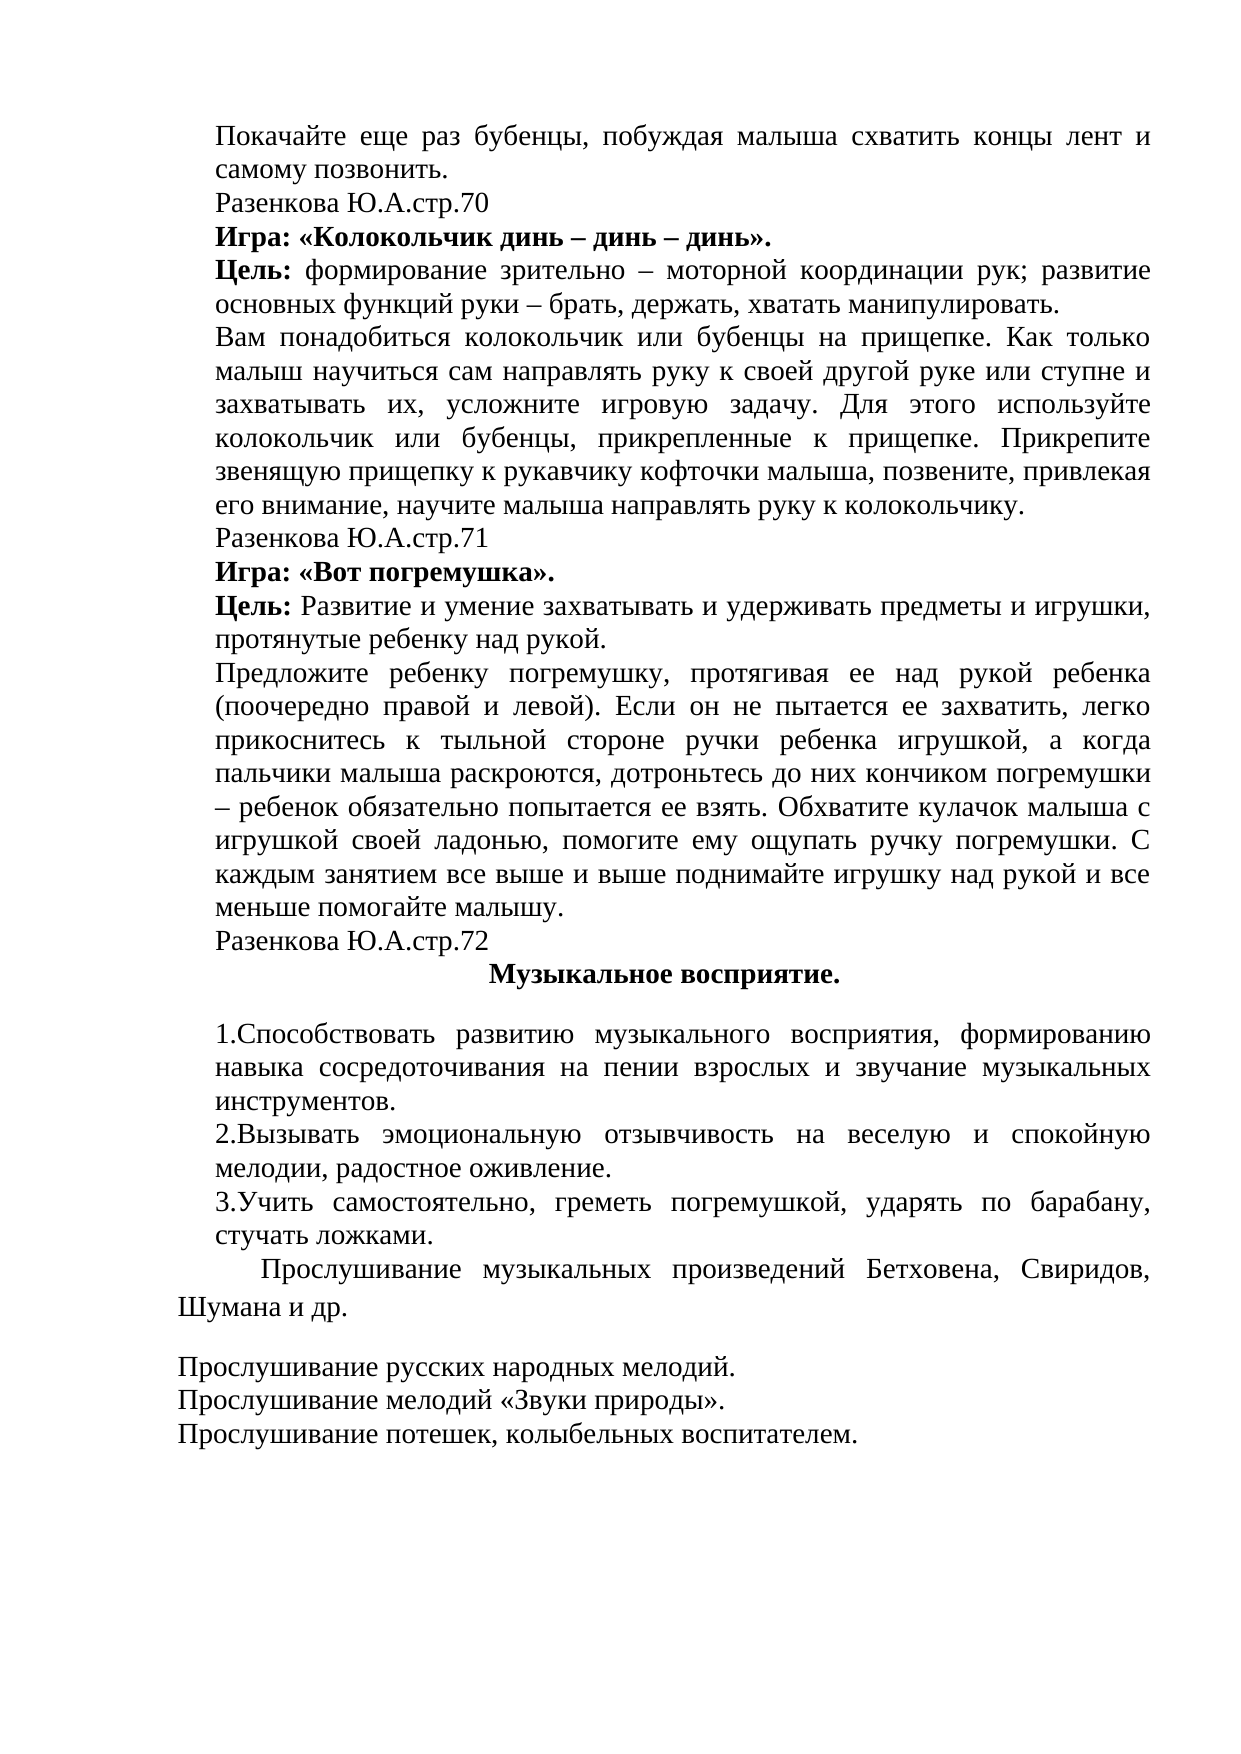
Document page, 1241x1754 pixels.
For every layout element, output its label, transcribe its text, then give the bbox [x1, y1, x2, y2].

text 1.Способствовать развитию музыкального восприятия, формированию навыка сосредоточивания на пении взрослых и звучание музыкальных инструментов. [215, 1016, 1152, 1117]
text Разенкова Ю.А.стр.71 [215, 521, 1152, 554]
text Музыкальное восприятие. [177, 957, 1152, 990]
text Цель: формирование зрительно – моторной координации рук; развитие основных функций руки – брать, держать, хватать манипулировать. [215, 252, 1152, 319]
text Цель: Развитие и умение захватывать и удерживать предметы и игрушки, протянутые ребенку над рукой. [215, 588, 1152, 655]
text Прослушивание потешек, колыбельных воспитателем. [177, 1416, 1152, 1449]
text Разенкова Ю.А.стр.70 [215, 185, 1152, 219]
text Игра: «Колокольчик динь – динь – динь». [215, 219, 1152, 252]
text Прослушивание русских народных мелодий. [177, 1349, 1152, 1382]
text Прослушивание музыкальных произведений Бетховена, Свиридов, Шумана и др. [177, 1251, 1152, 1323]
text Предложите ребенку погремушку, протягивая ее над рукой ребенка (поочередно правой и левой). Если он не пытается ее захватить, легко прикоснитесь к тыльной стороне ручки ребенка игрушкой, а когда пальчики малыша раскроются, дотроньтесь до них кончиком погремушки – ребенок обязательно попытается ее взять. Обхватите кулачок малыша с игрушкой своей ладонью, помогите ему ощупать ручку погремушки. С каждым занятием все выше и выше поднимайте игрушку над рукой и все меньше помогайте малышу. [215, 655, 1152, 923]
text Игра: «Вот погремушка». [215, 554, 1152, 588]
text Разенкова Ю.А.стр.72 [215, 923, 1152, 957]
text 2.Вызывать эмоциональную отзывчивость на веселую и спокойную мелодии, радостное оживление. [215, 1117, 1152, 1184]
text 3.Учить самостоятельно, греметь погремушкой, ударять по барабану, стучать ложками. [215, 1184, 1152, 1251]
text Покачайте еще раз бубенцы, побуждая малыша схватить концы лент и самому позвонить. [215, 118, 1152, 185]
text Прослушивание мелодий «Звуки природы». [177, 1382, 1152, 1416]
text Вам понадобиться колокольчик или бубенцы на прищепке. Как только малыш научиться сам направлять руку к своей другой руке или ступне и захватывать их, усложните игровую задачу. Для этого используйте колокольчик или бубенцы, прикрепленные к прищепке. Прикрепите звенящую прищепку к рукавчику кофточки малыша, позвените, привлекая его внимание, научите малыша направлять руку к колокольчику. [215, 319, 1152, 521]
